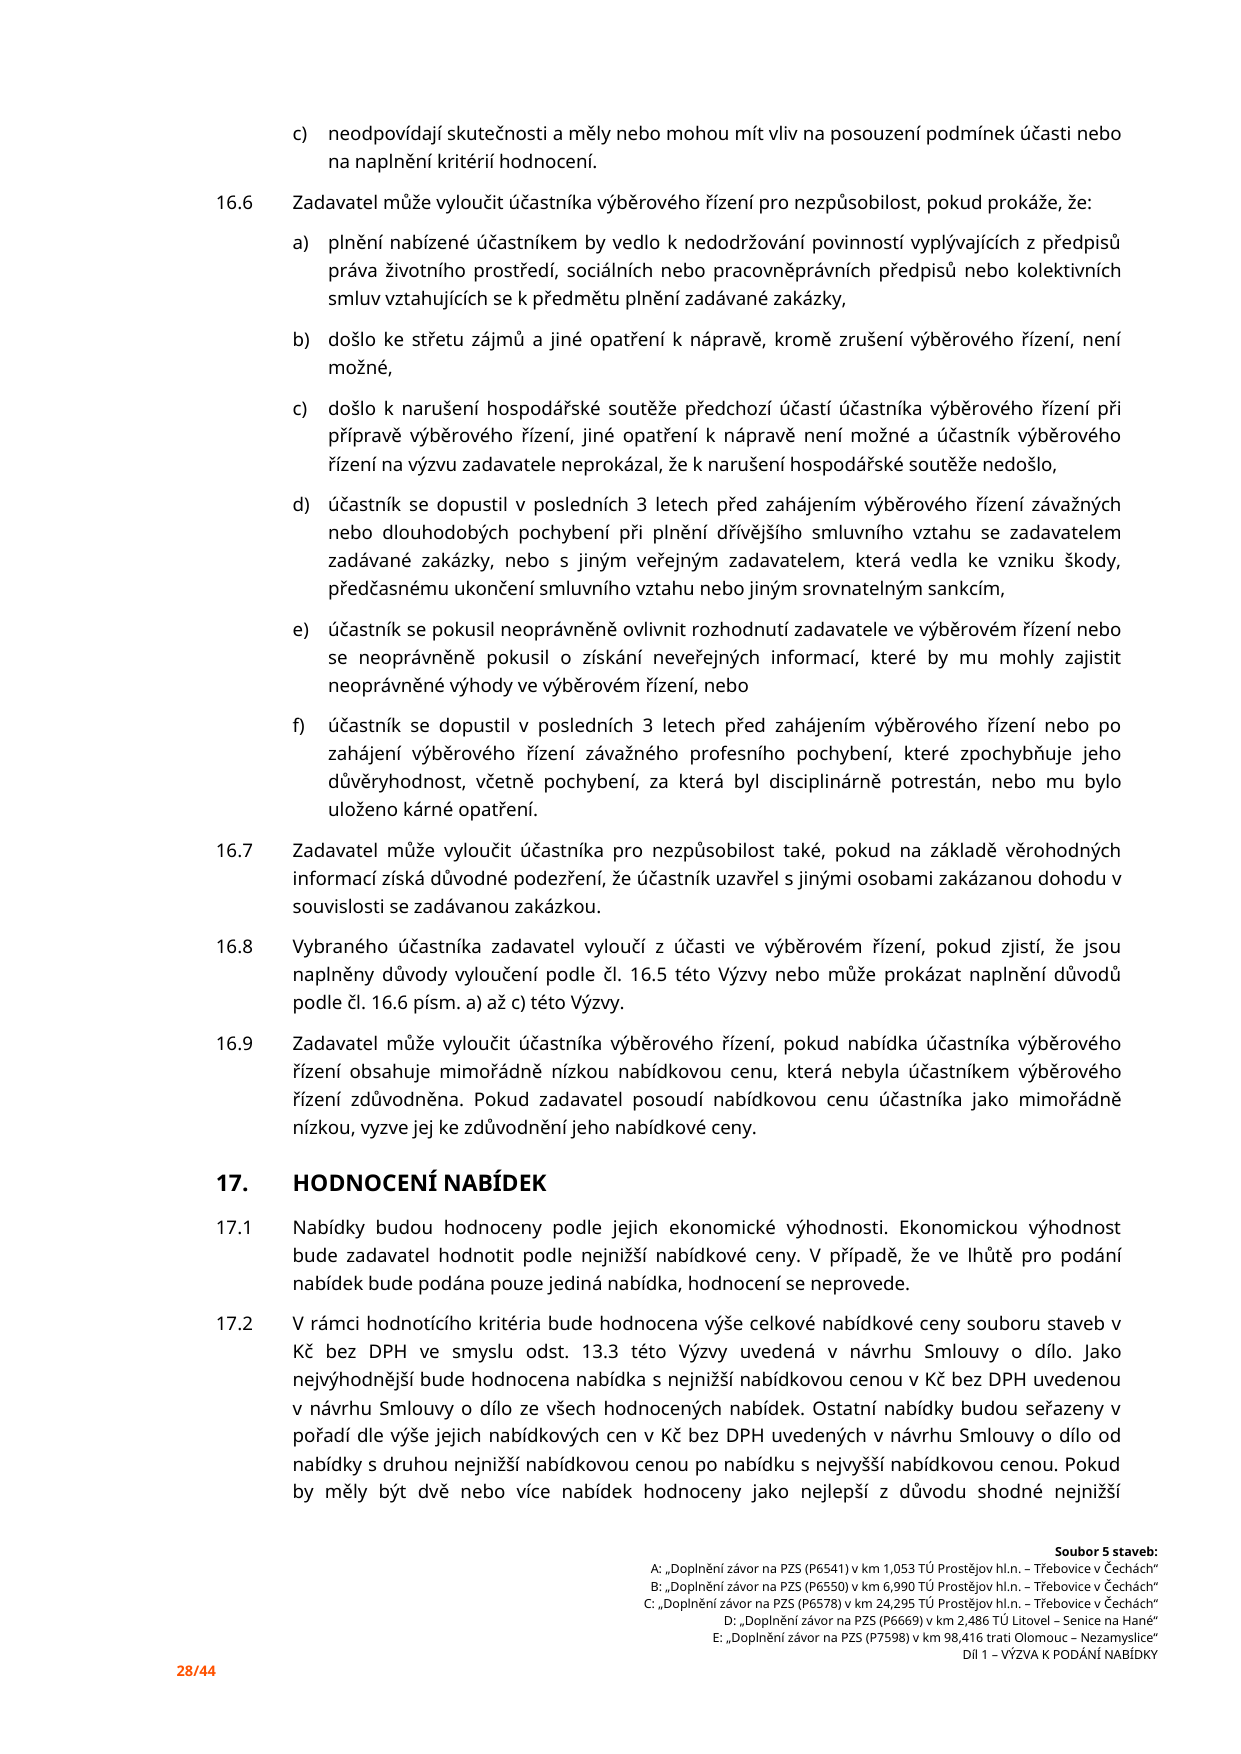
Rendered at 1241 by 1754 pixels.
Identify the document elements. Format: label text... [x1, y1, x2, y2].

list účastník se dopustil v posledních 3 letech před zahájením výběrového řízení nebo po zahájení výběrového řízení závažného profesního pochybení, které zpochybňuje jeho důvěryhodnost, včetně pochybení, za která byl disciplinárně potrestán, nebo mu bylo uloženo kárné opatření. [292, 712, 1122, 822]
text Vybraného účastníka zadavatel vyloučí z účasti ve výběrovém řízení, pokud zjistí, že jsou naplněny důvody vyloučení podle čl. 16.5 této Výzvy nebo může prokázat naplnění důvodů podle čl. 16.6 písm. a) až c) této Výzvy. [216, 934, 1122, 1015]
text Zadavatel může vyloučit účastníka pro nezpůsobilost také, pokud na základě věrohodných informací získá důvodné podezření, že účastník uzavřel s jinými osobami zakázanou dohodu v souvislosti se zadávanou zakázkou. [216, 837, 1122, 919]
text Nabídky budou hodnoceny podle jejich ekonomické výhodnosti. Ekonomickou výhodnost bude zadavatel hodnotit podle nejnižší nabídkové ceny. V případě, že ve lhůtě pro podání nabídek bude podána pouze jediná nabídka, hodnocení se neprovede. [216, 1214, 1122, 1296]
text Zadavatel může vyloučit účastníka výběrového řízení, pokud nabídka účastníka výběrového řízení obsahuje mimořádně nízkou nabídkovou cenu, která nebyla účastníkem výběrového řízení zdůvodněna. Pokud zadavatel posoudí nabídkovou cenu účastníka jako mimořádně nízkou, vyzve jej ke zdůvodnění jeho nabídkové ceny. [216, 1030, 1122, 1140]
list došlo k narušení hospodářské soutěže předchozí účastí účastníka výběrového řízení při přípravě výběrového řízení, jiné opatření k nápravě není možné a účastník výběrového řízení na výzvu zadavatele neprokázal, že k narušení hospodářské soutěže nedošlo, [292, 395, 1122, 476]
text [216, 1311, 1122, 1504]
list došlo ke střetu zájmů a jiné opatření k nápravě, kromě zrušení výběrového řízení, není možné, [292, 326, 1122, 380]
text HODNOCENÍ NABÍDEK [216, 1167, 1122, 1198]
text Zadavatel může vyloučit účastníka výběrového řízení pro nezpůsobilost, pokud prokáže, že: [216, 189, 1122, 215]
list účastník se pokusil neoprávněně ovlivnit rozhodnutí zadavatele ve výběrovém řízení nebo se neoprávněně pokusil o získání neveřejných informací, které by mu mohly zajistit neoprávněné výhody ve výběrovém řízení, nebo [292, 616, 1122, 697]
list účastník se dopustil v posledních 3 letech před zahájením výběrového řízení závažných nebo dlouhodobých pochybení při plnění dřívějšího smluvního vztahu se zadavatelem zadávané zakázky, nebo s jiným veřejným zadavatelem, která vedla ke vzniku škody, předčasnému ukončení smluvního vztahu nebo jiným srovnatelným sankcím, [292, 491, 1122, 601]
list neodpovídají skutečnosti a měly nebo mohou mít vliv na posouzení podmínek účasti nebo na naplnění kritérií hodnocení. [292, 121, 1122, 174]
list plnění nabízené účastníkem by vedlo k nedodržování povinností vyplývajících z předpisů práva životního prostředí, sociálních nebo pracovněprávních předpisů nebo kolektivních smluv vztahujících se k předmětu plnění zadávané zakázky, [292, 230, 1122, 311]
